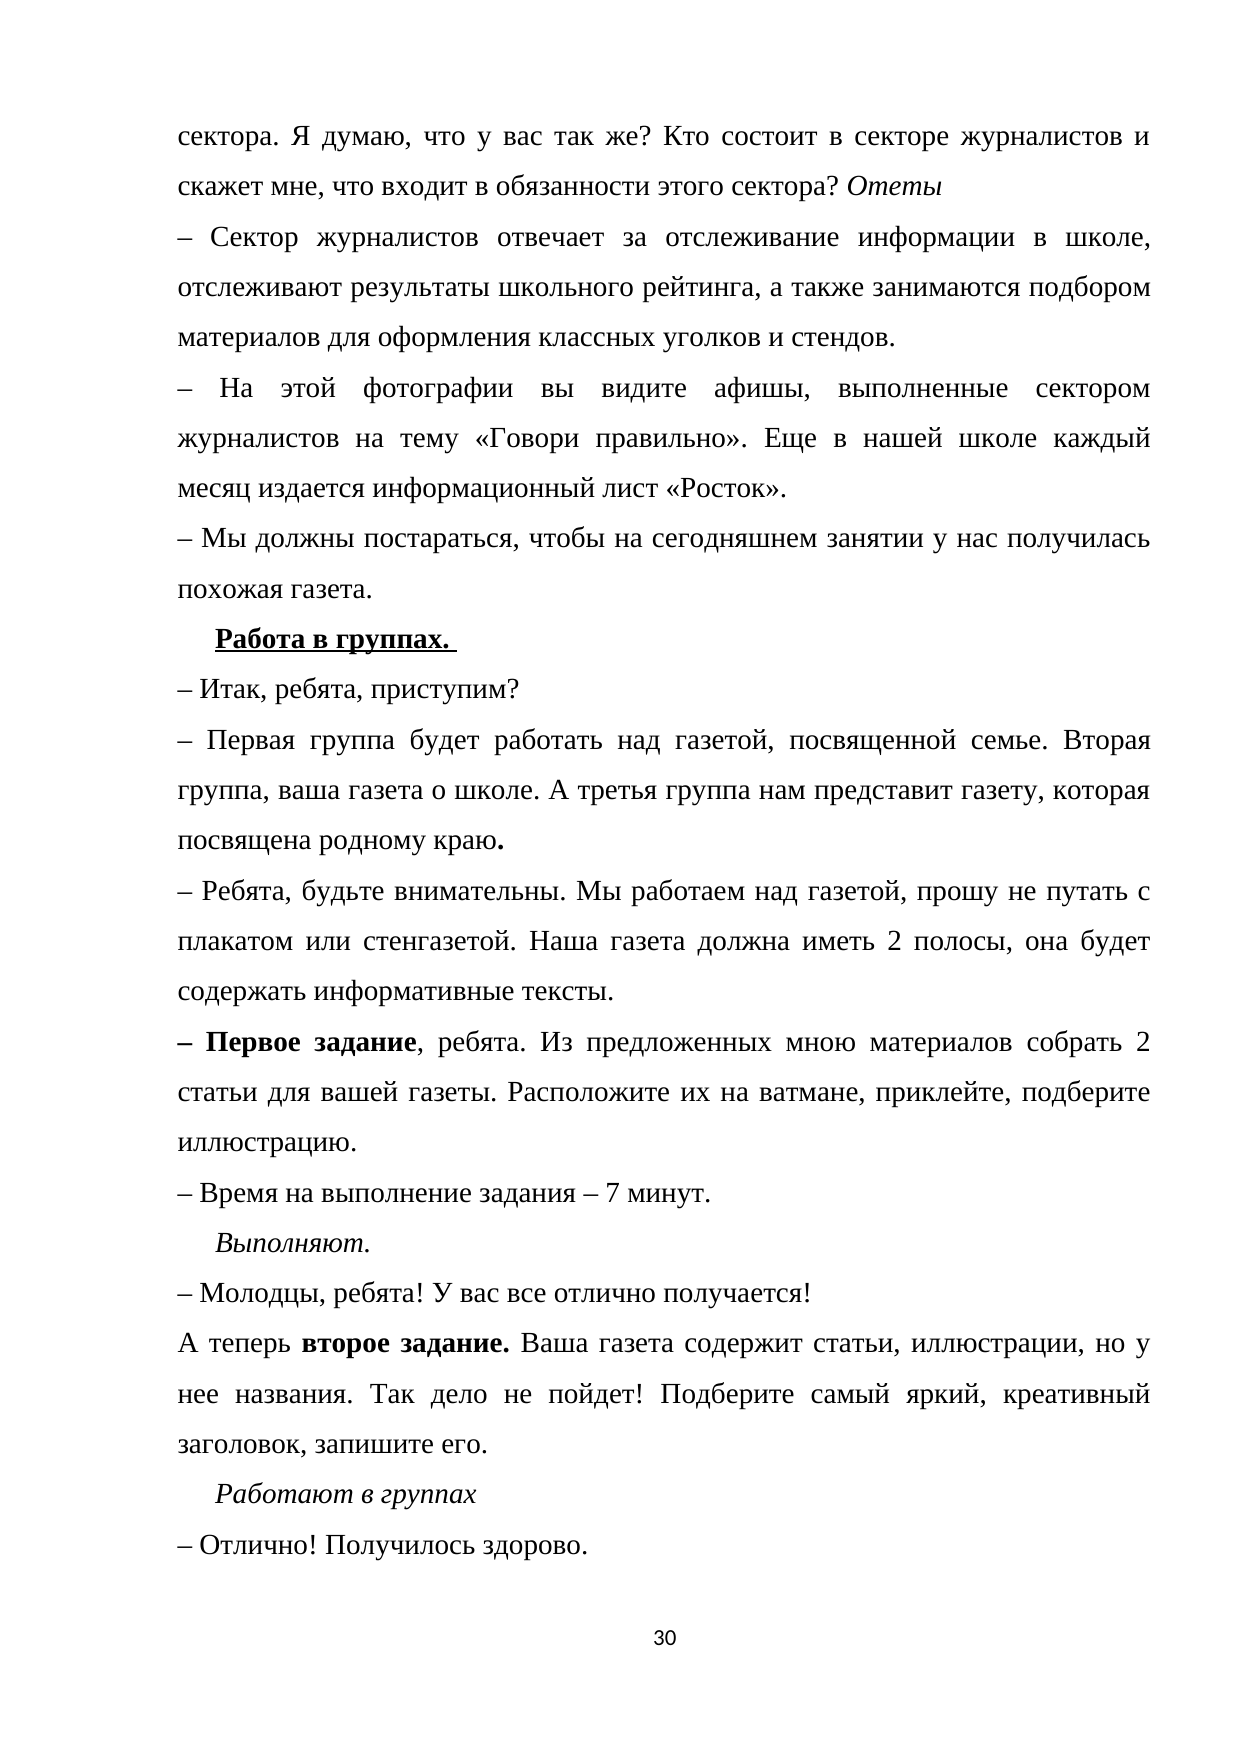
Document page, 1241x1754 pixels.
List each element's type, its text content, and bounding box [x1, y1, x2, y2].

text – Первая группа будет работать над газетой, посвященной семье. Вторая группа, ваша газета о школе. А третья группа нам представит газету, которая посвящена родному краю. [177, 722, 1152, 856]
text – Отлично! Получилось здорово. [177, 1527, 1152, 1560]
text Выполняют. [215, 1225, 1152, 1258]
text – Время на выполнение задания – 7 минут. [177, 1175, 1152, 1208]
text А теперь второе задание. Ваша газета содержит статьи, иллюстрации, но у нее названия. Так дело не пойдет! Подберите самый яркий, креативный заголовок, запишите его. [177, 1326, 1152, 1460]
text – Первое задание, ребята. Из предложенных мною материалов собрать 2 статьи для вашей газеты. Расположите их на ватмане, приклейте, подберите иллюстрацию. [177, 1024, 1152, 1158]
text Работа в группах. [215, 621, 1152, 655]
text – Молодцы, ребята! У вас все отлично получается! [177, 1275, 1152, 1309]
text – Итак, ребята, приступим? [177, 672, 1152, 705]
text – Ребята, будьте внимательны. Мы работаем над газетой, прошу не путать с плакатом или стенгазетой. Наша газета должна иметь 2 полосы, она будет содержать информативные тексты. [177, 873, 1152, 1007]
text – Сектор журналистов отвечает за отслеживание информации в школе, отслеживают результаты школьного рейтинга, а также занимаются подбором материалов для оформления классных уголков и стендов. [177, 219, 1152, 353]
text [177, 118, 1152, 202]
text Работают в группах [215, 1477, 1152, 1510]
text – На этой фотографии вы видите афишы, выполненные сектором журналистов на тему «Говори правильно». Еще в нашей школе каждый месяц издается информационный лист «Росток». [177, 370, 1152, 504]
text – Мы должны постараться, чтобы на сегодняшнем занятии у нас получилась похожая газета. [177, 521, 1152, 604]
